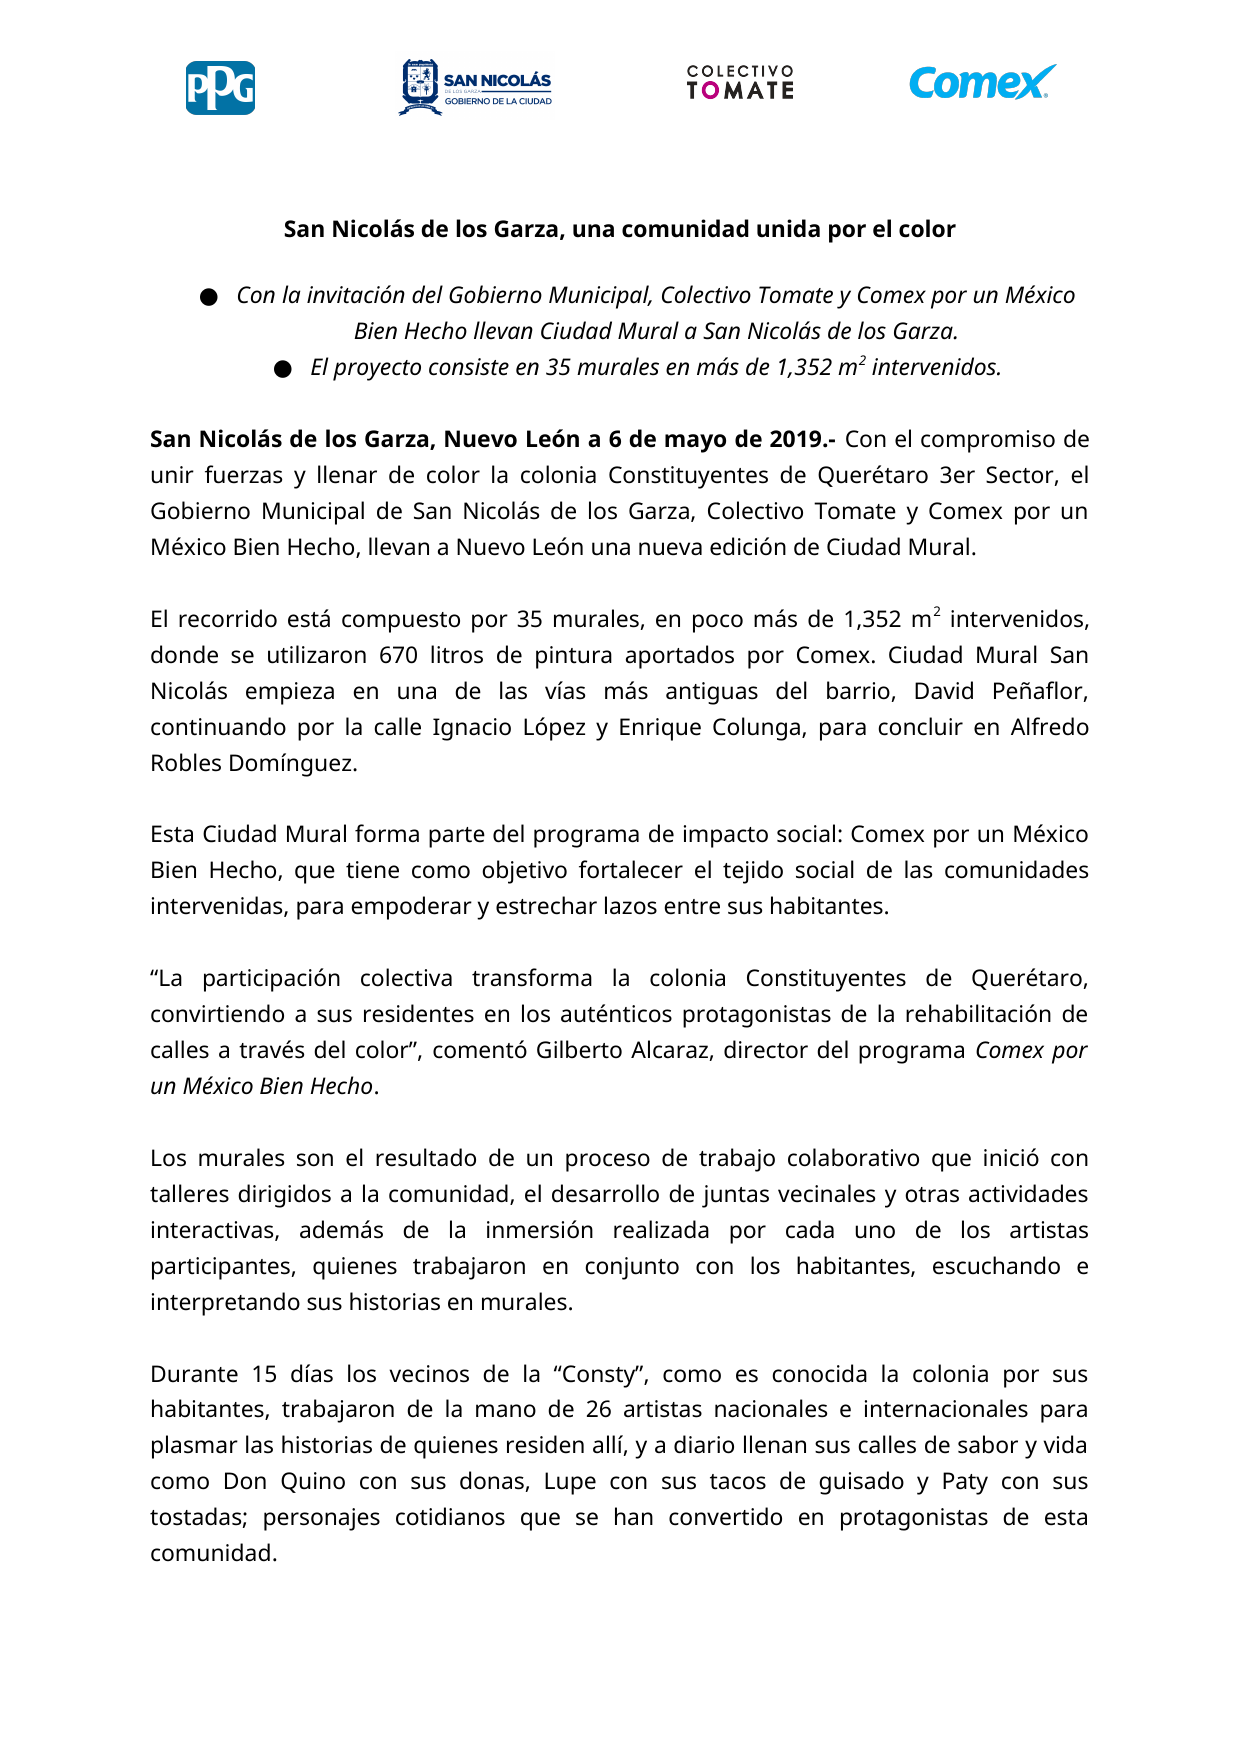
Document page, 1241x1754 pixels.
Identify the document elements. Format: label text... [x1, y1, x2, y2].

text “La participación colectiva transforma la colonia Constituyentes de Querétaro, convirtiendo a sus residentes en los auténticos protagonistas de la rehabilitación de calles a través del color”, comentó Gilberto Alcaraz, director del programa Comex por un México Bien Hecho. [150, 962, 1090, 1101]
picture [189, 67, 252, 109]
text San Nicolás de los Garza, Nuevo León a 6 de mayo de 2019.- Con el compromiso de unir fuerzas y llenar de color la colonia Constituyentes de Querétaro 3er Sector, el Gobierno Municipal de San Nicolás de los Garza, Colectivo Tomate y Comex por un México Bien Hecho, llevan a Nuevo León una nueva edición de Ciudad Mural. [150, 423, 1090, 562]
picture [654, 47, 824, 119]
text Esta Ciudad Mural forma parte del programa de impacto social: Comex por un México Bien Hecho, que tiene como objetivo fortalecer el tejido social de las comunidades intervenidas, para empoderar y estrechar lazos entre sus habitantes. [150, 818, 1090, 922]
text San Nicolás de los Garza, una comunidad unida por el color [150, 213, 1090, 244]
text El recorrido está compuesto por 35 murales, en poco más de 1,352 m2 intervenidos, donde se utilizaron 670 litros de pintura aportados por Comex. Ciudad Mural San Nicolás empieza en una de las vías más antiguas del barrio, David Peñaflor, continuando por la calle Ignacio López y Enrique Colunga, para concluir en Alfredo Robles Domínguez. [150, 603, 1090, 778]
list El proyecto consiste en 35 murales en más de 1,352 m2 intervenidos. [187, 351, 1090, 382]
text Los murales son el resultado de un proceso de trabajo colaborativo que inició con talleres dirigidos a la comunidad, el desarrollo de juntas vecinales y otras actividades interactivas, además de la inmersión realizada por cada uno de los artistas participantes, quienes trabajaron en conjunto con los habitantes, escuchando e interpretando sus historias en murales. [150, 1142, 1090, 1317]
text Durante 15 días los vecinos de la “Consty”, como es conocida la colonia por sus habitantes, trabajaron de la mano de 26 artistas nacionales e internacionales para plasmar las historias de quienes residen allí, y a diario llenan sus calles de sabor y vida como Don Quino con sus donas, Lupe con sus tacos de guisado y Paty con sus tostadas; personajes cotidianos que se han convertido en protagonistas de esta comunidad. [150, 1357, 1090, 1568]
picture [395, 51, 555, 120]
picture [890, 51, 1074, 115]
list Con la invitación del Gobierno Municipal, Colectivo Tomate y Comex por un México Bien Hecho llevan Ciudad Mural a San Nicolás de los Garza. [187, 279, 1090, 347]
